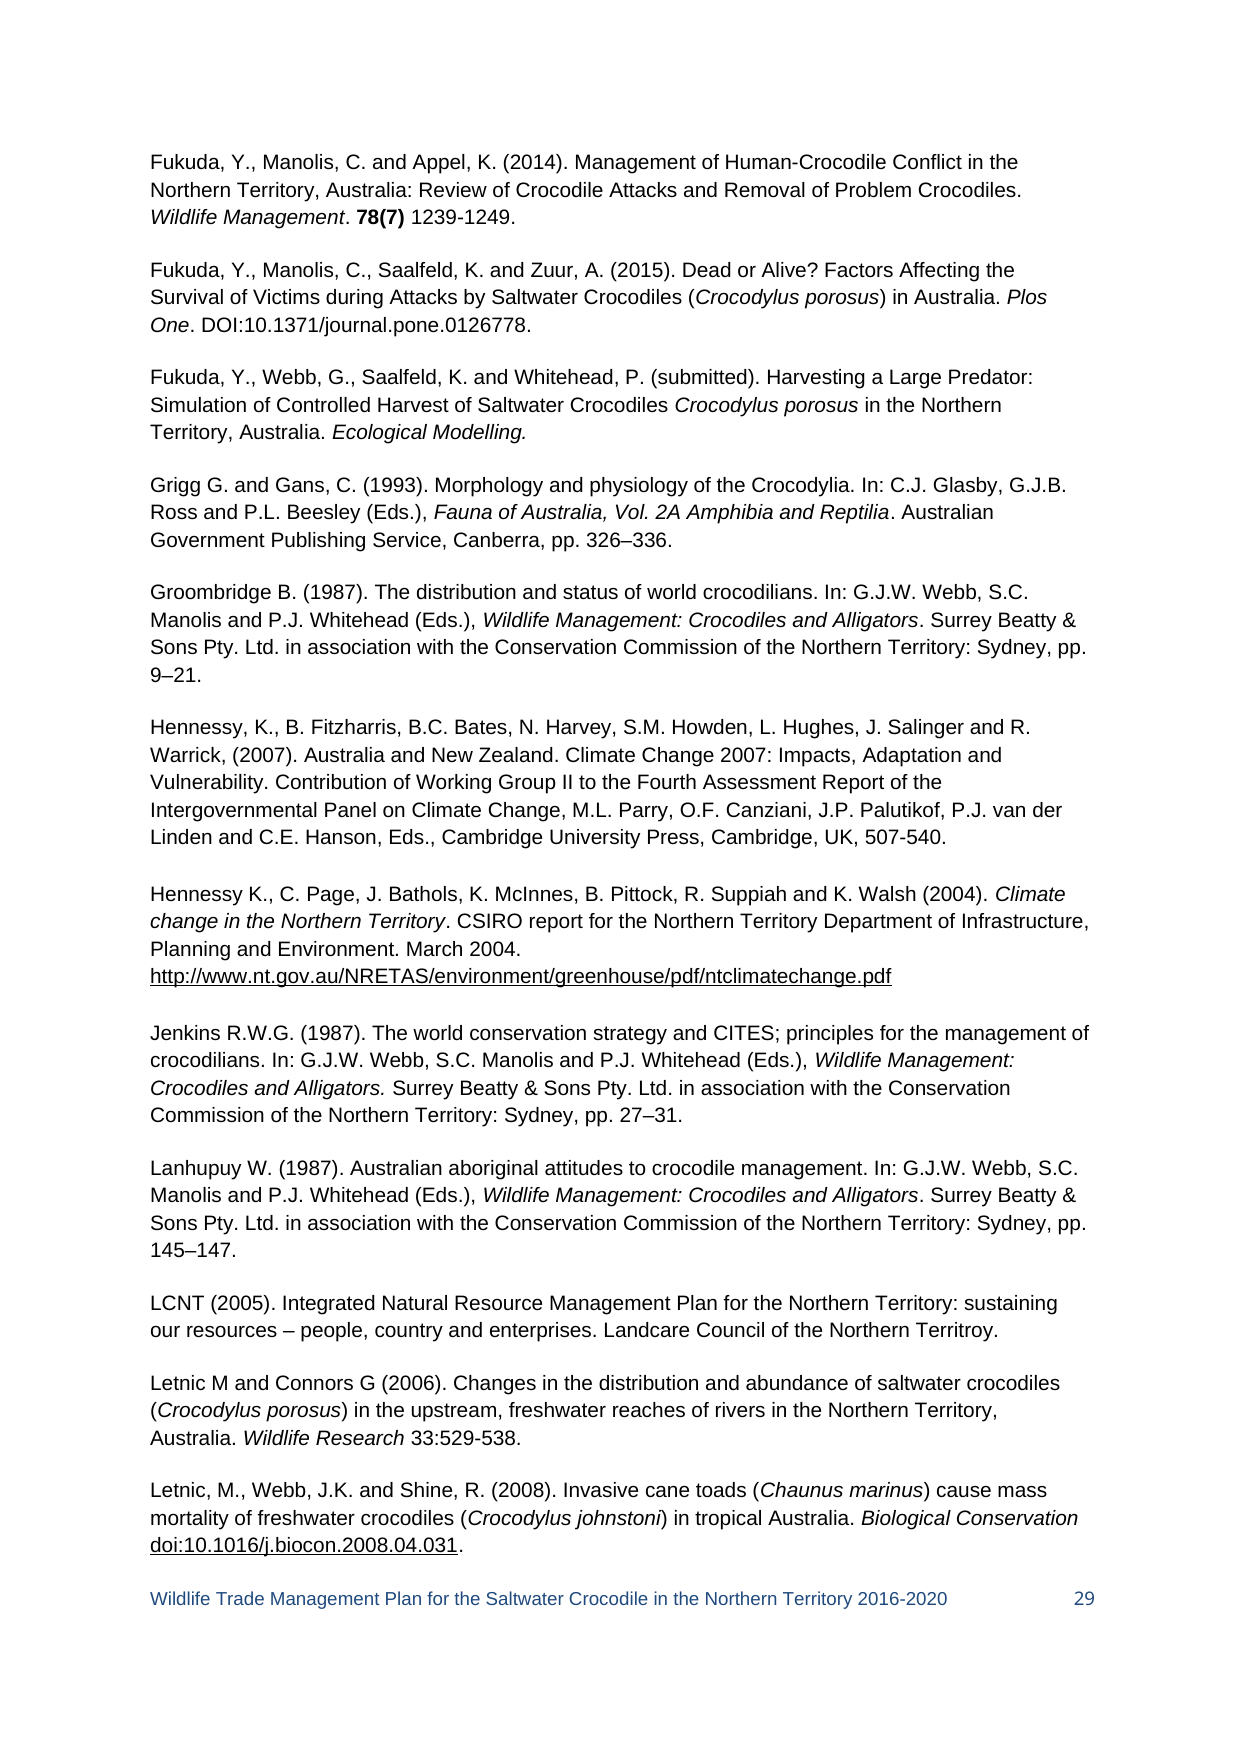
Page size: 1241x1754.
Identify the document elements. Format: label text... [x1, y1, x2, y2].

text Letnic M and Connors G (2006). Changes in the distribution and abundance of saltwater crocodiles (Crocodylus porosus) in the upstream, freshwater reaches of rivers in the Northern Territory, Australia. Wildlife Research 33:529-538. [150, 1371, 1090, 1450]
text Groombridge B. (1987). The distribution and status of world crocodilians. In: G.J.W. Webb, S.C. Manolis and P.J. Whitehead (Eds.), Wildlife Management: Crocodiles and Alligators. Surrey Beatty & Sons Pty. Ltd. in association with the Conservation Commission of the Northern Territory: Sydney, pp. 9–21. [150, 580, 1090, 686]
text Lanhupuy W. (1987). Australian aboriginal attitudes to crocodile management. In: G.J.W. Webb, S.C. Manolis and P.J. Whitehead (Eds.), Wildlife Management: Crocodiles and Alligators. Surrey Beatty & Sons Pty. Ltd. in association with the Conservation Commission of the Northern Territory: Sydney, pp. 145–147. [150, 1156, 1090, 1262]
text Grigg G. and Gans, C. (1993). Morphology and physiology of the Crocodylia. In: C.J. Glasby, G.J.B. Ross and P.L. Beesley (Eds.), Fauna of Australia, Vol. 2A Amphibia and Reptilia. Australian Government Publishing Service, Canberra, pp. 326–336. [150, 472, 1090, 551]
text Hennessy K., C. Page, J. Bathols, K. McInnes, B. Pittock, R. Suppiah and K. Walsh (2004). Climate change in the Northern Territory. CSIRO report for the Northern Territory Department of Infrastructure, Planning and Environment. March 2004. http://www.nt.gov.au/NRETAS/environment/greenhouse/pdf/ntclimatechange.pdf [150, 882, 1090, 988]
text Fukuda, Y., Webb, G., Saalfeld, K. and Whitehead, P. (submitted). Harvesting a Large Predator: Simulation of Controlled Harvest of Saltwater Crocodiles Crocodylus porosus in the Northern Territory, Australia. Ecological Modelling. [150, 365, 1090, 444]
text Letnic, M., Webb, J.K. and Shine, R. (2008). Invasive cane toads (Chaunus marinus) cause mass mortality of freshwater crocodiles (Crocodylus johnstoni) in tropical Australia. Biological Conservation doi:10.1016/j.biocon.2008.04.031. [150, 1478, 1090, 1557]
text Jenkins R.W.G. (1987). The world conservation strategy and CITES; principles for the management of crocodilians. In: G.J.W. Webb, S.C. Manolis and P.J. Whitehead (Eds.), Wildlife Management: Crocodiles and Alligators. Surrey Beatty & Sons Pty. Ltd. in association with the Conservation Commission of the Northern Territory: Sydney, pp. 27–31. [150, 1021, 1090, 1127]
text Hennessy, K., B. Fitzharris, B.C. Bates, N. Harvey, S.M. Howden, L. Hughes, J. Salinger and R. Warrick, (2007). Australia and New Zealand. Climate Change 2007: Impacts, Adaptation and Vulnerability. Contribution of Working Group II to the Fourth Assessment Report of the Intergovernmental Panel on Climate Change, M.L. Parry, O.F. Canziani, J.P. Palutikof, P.J. van der Linden and C.E. Hanson, Eds., Cambridge University Press, Cambridge, UK, 507-540. [150, 715, 1090, 849]
text Fukuda, Y., Manolis, C. and Appel, K. (2014). Management of Human-Crocodile Conflict in the Northern Territory, Australia: Review of Crocodile Attacks and Removal of Problem Crocodiles. Wildlife Management. 78(7) 1239-1249. [150, 150, 1090, 229]
text LCNT (2005). Integrated Natural Resource Management Plan for the Northern Territory: sustaining our resources – people, country and enterprises. Landcare Council of the Northern Territroy. [150, 1291, 1090, 1342]
text Fukuda, Y., Manolis, C., Saalfeld, K. and Zuur, A. (2015). Dead or Alive? Factors Affecting the Survival of Victims during Attacks by Saltwater Crocodiles (Crocodylus porosus) in Australia. Plos One. DOI:10.1371/journal.pone.0126778. [150, 257, 1090, 336]
